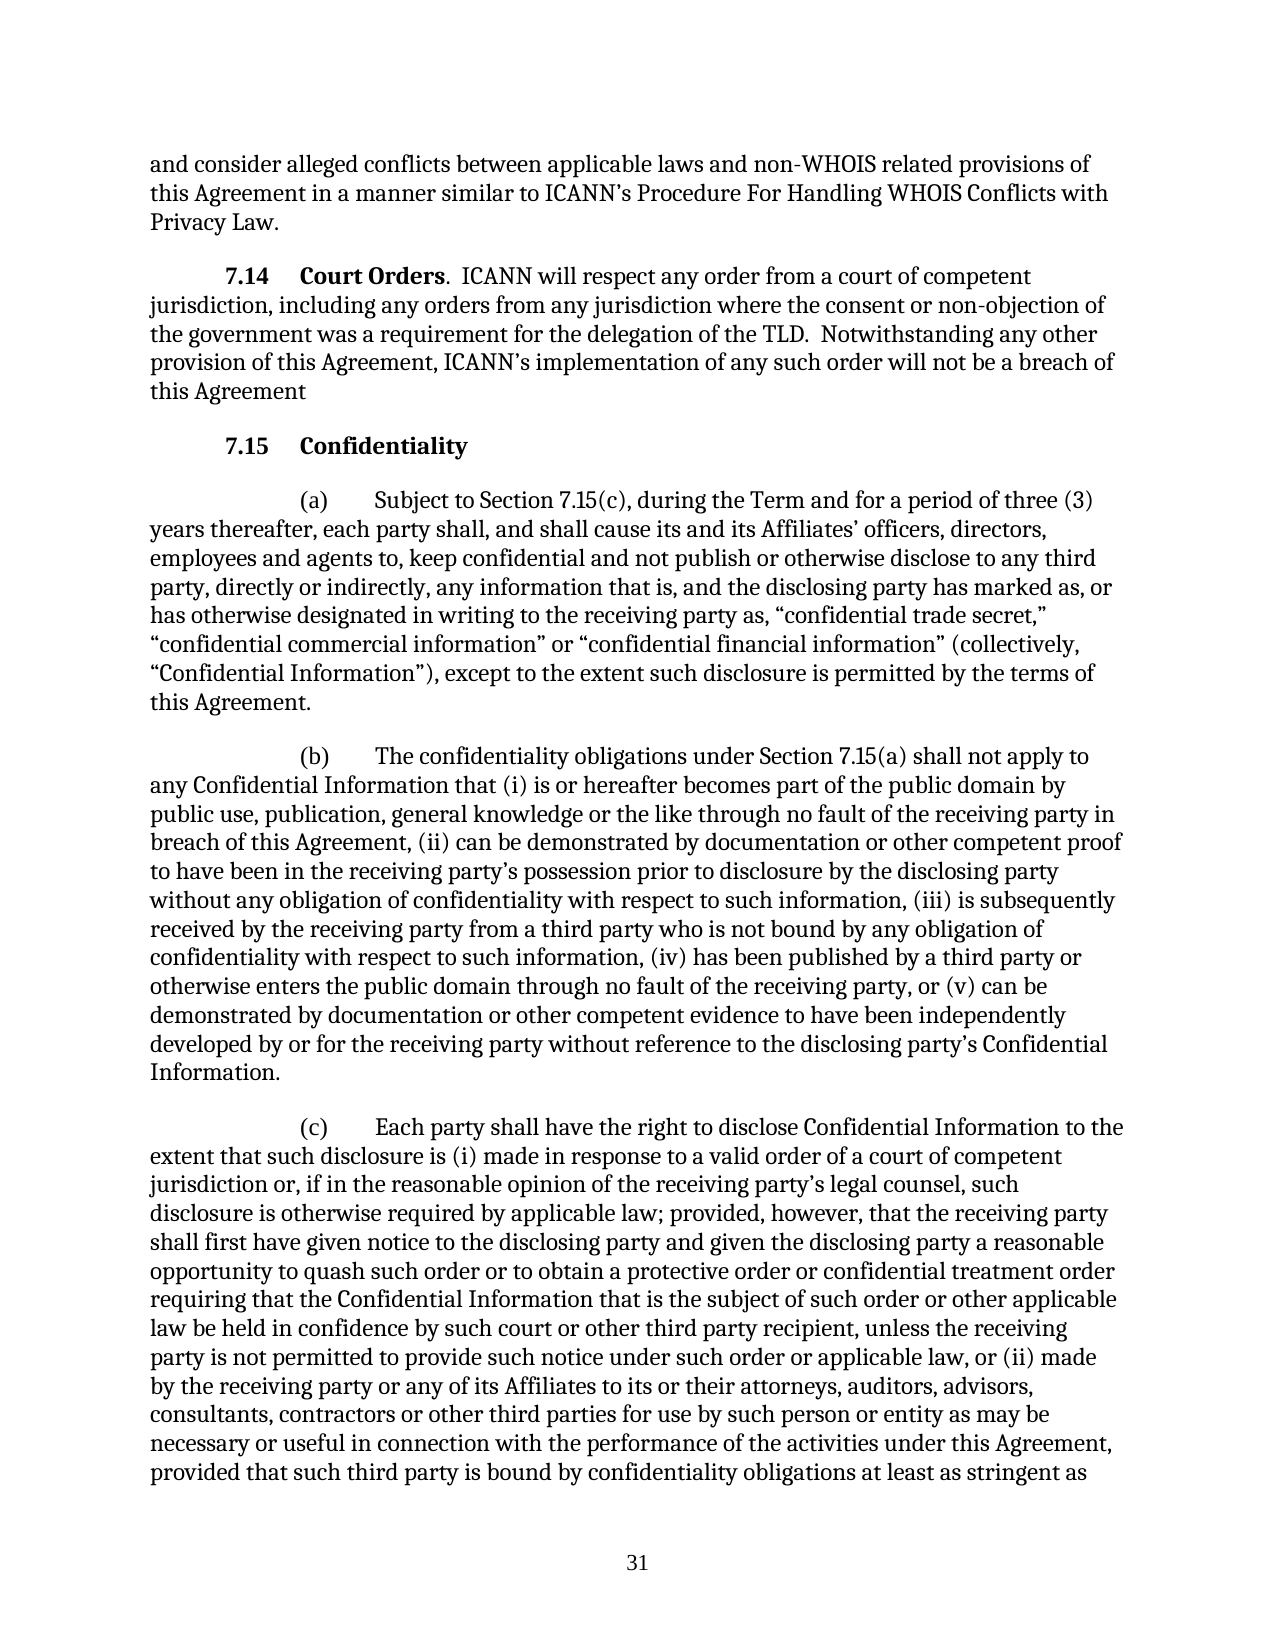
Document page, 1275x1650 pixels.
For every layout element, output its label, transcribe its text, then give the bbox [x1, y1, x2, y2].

text The confidentiality obligations under Section 7.15(a) shall not apply to any Confidential Information that (i) is or hereafter becomes part of the public domain by public use, publication, general knowledge or the like through no fault of the receiving party in breach of this Agreement, (ii) can be demonstrated by documentation or other competent proof to have been in the receiving party’s possession prior to disclosure by the disclosing party without any obligation of confidentiality with respect to such information, (iii) is subsequently received by the receiving party from a third party who is not bound by any obligation of confidentiality with respect to such information, (iv) has been published by a third party or otherwise enters the public domain through no fault of the receiving party, or (v) can be demonstrated by documentation or other competent evidence to have been independently developed by or for the receiving party without reference to the disclosing party’s Confidential Information. [150, 741, 1125, 1087]
text Subject to Section 7.15(c), during the Term and for a period of three (3) years thereafter, each party shall, and shall cause its and its Affiliates’ officers, directors, employees and agents to, keep confidential and not publish or otherwise disclose to any third party, directly or indirectly, any information that is, and the disclosing party has marked as, or has otherwise designated in writing to the receiving party as, “confidential trade secret,” “confidential commercial information” or “confidential financial information” (collectively, “Confidential Information”), except to the extent such disclosure is permitted by the terms of this Agreement. [150, 485, 1125, 716]
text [150, 150, 1125, 236]
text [150, 1112, 1125, 1487]
text Court Orders. ICANN will respect any order from a court of competent jurisdiction, including any orders from any jurisdiction where the consent or non-objection of the government was a requirement for the delegation of the TLD. Notwithstanding any other provision of this Agreement, ICANN’s implementation of any such order will not be a breach of this Agreement [150, 261, 1125, 406]
text Confidentiality [150, 431, 1125, 460]
